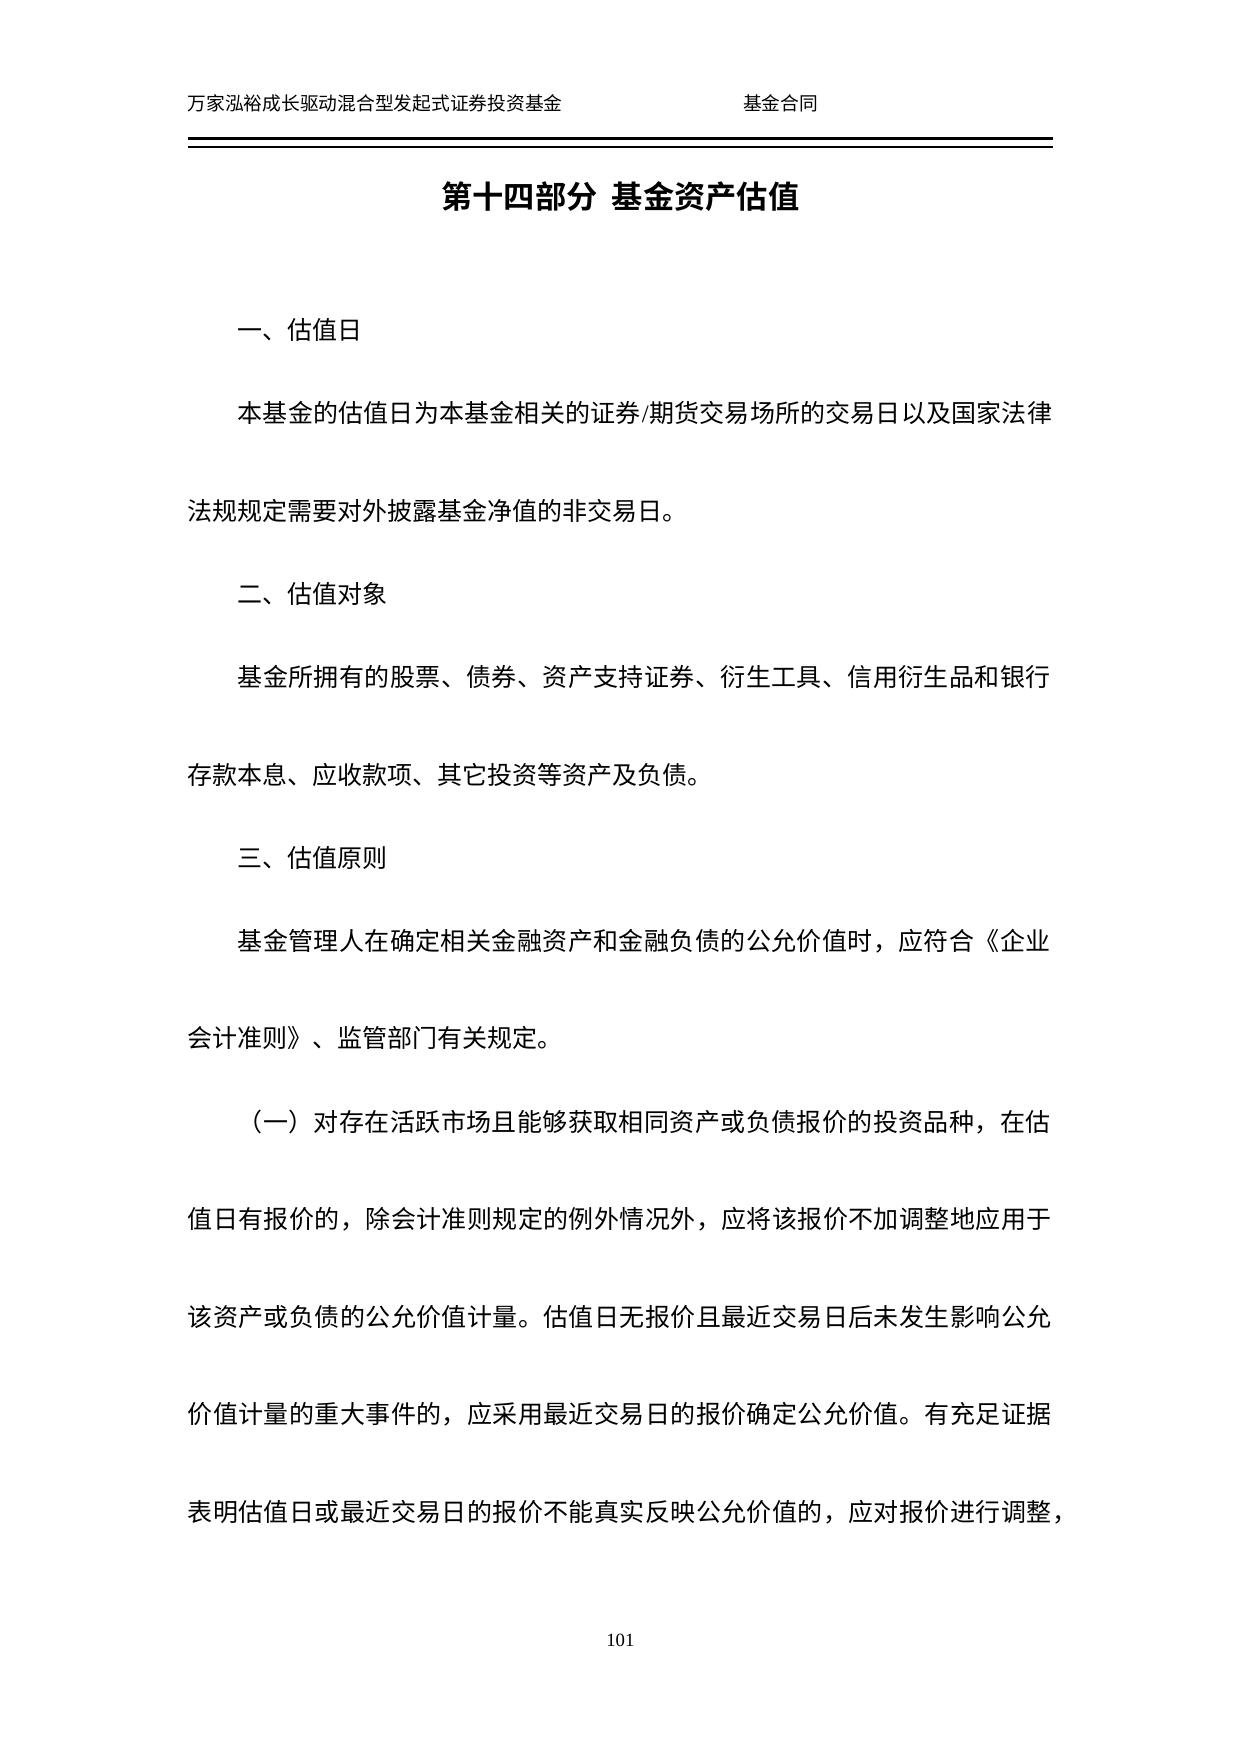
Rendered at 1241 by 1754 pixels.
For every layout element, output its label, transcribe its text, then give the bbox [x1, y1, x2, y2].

text 二、估值对象 [187, 560, 1053, 625]
text 本基金的估值日为本基金相关的证券/期货交易场所的交易日以及国家法律法规规定需要对外披露基金净值的非交易日。 [187, 379, 1053, 542]
text 一、估值日 [187, 296, 1053, 361]
text 基金管理人在确定相关金融资产和金融负债的公允价值时，应符合《企业会计准则》、监管部门有关规定。 [187, 907, 1053, 1069]
subtitle 第十四部分 基金资产估值 [187, 162, 1053, 227]
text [187, 1088, 1053, 1543]
text 三、估值原则 [187, 824, 1053, 889]
text 基金所拥有的股票、债券、资产支持证券、衍生工具、信用衍生品和银行存款本息、应收款项、其它投资等资产及负债。 [187, 643, 1053, 806]
